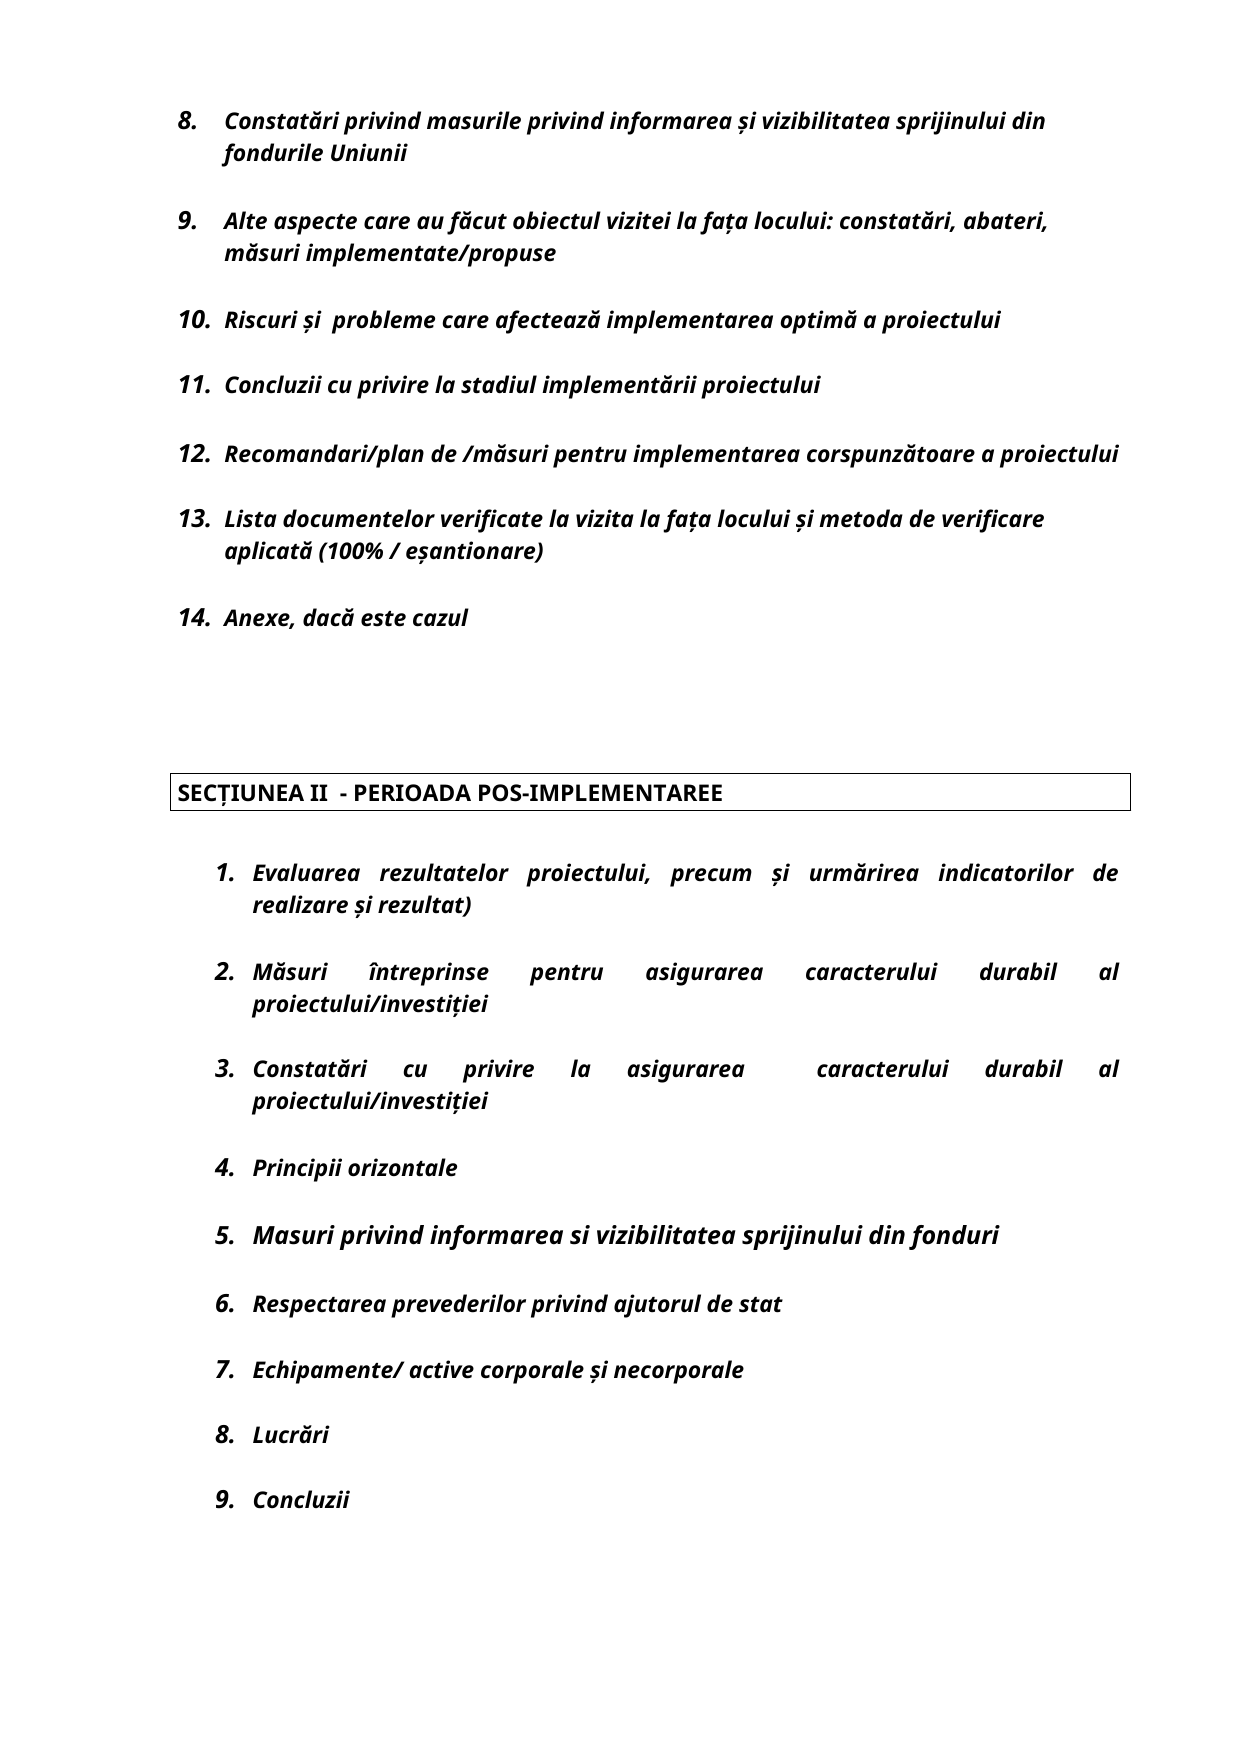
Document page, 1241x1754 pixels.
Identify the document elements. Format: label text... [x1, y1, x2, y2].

list Măsuri întreprinse pentru asigurarea caracterului durabil al proiectului/investiției [215, 954, 1122, 1019]
list Lista documentelor verificate la vizita la fața locului și metoda de verificare aplicată (100% / eșantionare) [177, 501, 1122, 566]
list Concluzii cu privire la stadiul implementării proiectului [177, 367, 1122, 401]
list Anexe, dacă este cazul [177, 600, 1122, 634]
list Recomandari/plan de /măsuri pentru implementarea corspunzătoare a proiectului [177, 435, 1122, 469]
list Principii orizontale [215, 1150, 1122, 1184]
list Concluzii [215, 1482, 1122, 1516]
list Lucrări [215, 1417, 1122, 1451]
list Constatări privind masurile privind informarea și vizibilitatea sprijinului din fondurile Uniunii [177, 103, 1122, 168]
list Evaluarea rezultatelor proiectului, precum și urmărirea indicatorilor de realizare și rezultat) [215, 854, 1122, 920]
list Riscuri și probleme care afectează implementarea optimă a proiectului [177, 302, 1122, 336]
list Masuri privind informarea si vizibilitatea sprijinului din fonduri [215, 1218, 1122, 1252]
list Alte aspecte care au făcut obiectul vizitei la fața locului: constatări, abateri, măsuri implementate/propuse [177, 202, 1122, 268]
list Echipamente/ active corporale și necorporale [215, 1351, 1122, 1386]
list Constatări cu privire la asigurarea caracterului durabil al proiectului/investiției [215, 1051, 1122, 1116]
list Respectarea prevederilor privind ajutorul de stat [215, 1286, 1122, 1320]
text SECȚIUNEA II - PERIOADA POS-IMPLEMENTAREE [171, 774, 1130, 810]
